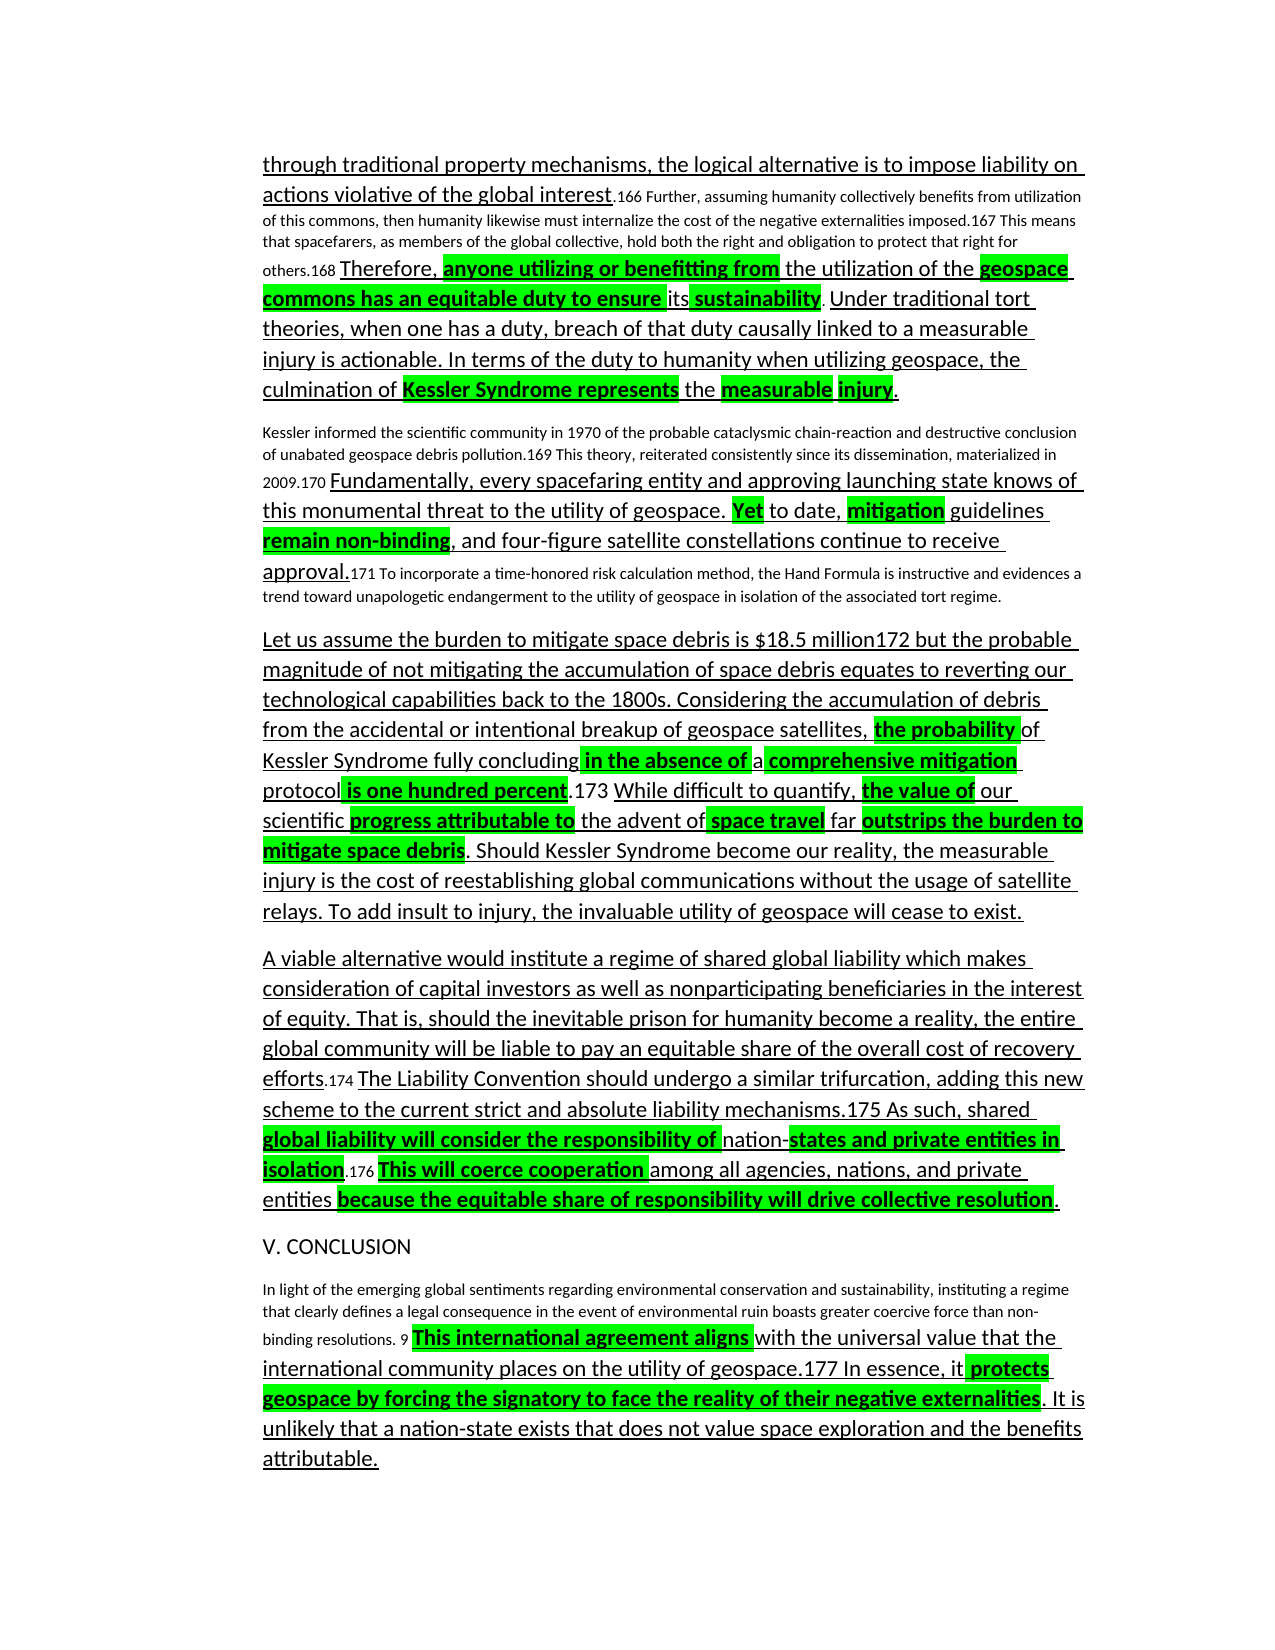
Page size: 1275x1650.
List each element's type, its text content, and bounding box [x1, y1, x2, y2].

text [262, 150, 1087, 403]
text A viable alternative would institute a regime of shared global liability which makes consideration of capital investors as well as nonparticipating beneficiaries in the interest of equity. That is, should the inevitable prison for humanity become a reality, the entire global community will be liable to pay an equitable share of the overall cost of recovery efforts.174 The Liability Convention should undergo a similar trifurcation, adding this new scheme to the current strict and absolute liability mechanisms.175 As such, shared global liability will consider the responsibility of nation-states and private entities in isolation.176 This will coerce cooperation among all agencies, nations, and private entities because the equitable share of responsibility will drive collective resolution. [262, 944, 1087, 1213]
text Kessler informed the scientific community in 1970 of the probable cataclysmic chain-reaction and destructive conclusion of unabated geospace debris pollution.169 This theory, reiterated consistently since its dissemination, materialized in 2009.170 Fundamentally, every spacefaring entity and approving launching state knows of this monumental threat to the utility of geospace. Yet to date, mitigation guidelines remain non-binding, and four-figure satellite constellations continue to receive approval.171 To incorporate a time-honored risk calculation method, the Hand Formula is instructive and evidences a trend toward unapologetic endangerment to the utility of geospace in isolation of the associated tort regime. [262, 422, 1087, 607]
text Let us assume the burden to mitigate space debris is $18.5 million172 but the probable magnitude of not mitigating the accumulation of space debris equates to reverting our technological capabilities back to the 1800s. Considering the accumulation of debris from the accidental or intentional breakup of geospace satellites, the probability of Kessler Syndrome fully concluding in the absence of a comprehensive mitigation protocol is one hundred percent.173 While difficult to quantify, the value of our scientific progress attributable to the advent of space travel far outstrips the burden to mitigate space debris. Should Kessler Syndrome become our reality, the measurable injury is the cost of reestablishing global communications without the usage of satellite relays. To add insult to injury, the invaluable utility of geospace will cease to exist. [262, 625, 1087, 925]
text In light of the emerging global sentiments regarding environmental conservation and sustainability, instituting a regime that clearly defines a legal consequence in the event of environmental ruin boasts greater coercive force than non-binding resolutions. 9 This international agreement aligns with the universal value that the international community places on the utility of geospace.177 In essence, it protects geospace by forcing the signatory to face the reality of their negative externalities. It is unlikely that a nation-state exists that does not value space exploration and the benefits attributable. [262, 1279, 1087, 1472]
text V. CONCLUSION [262, 1232, 1087, 1260]
